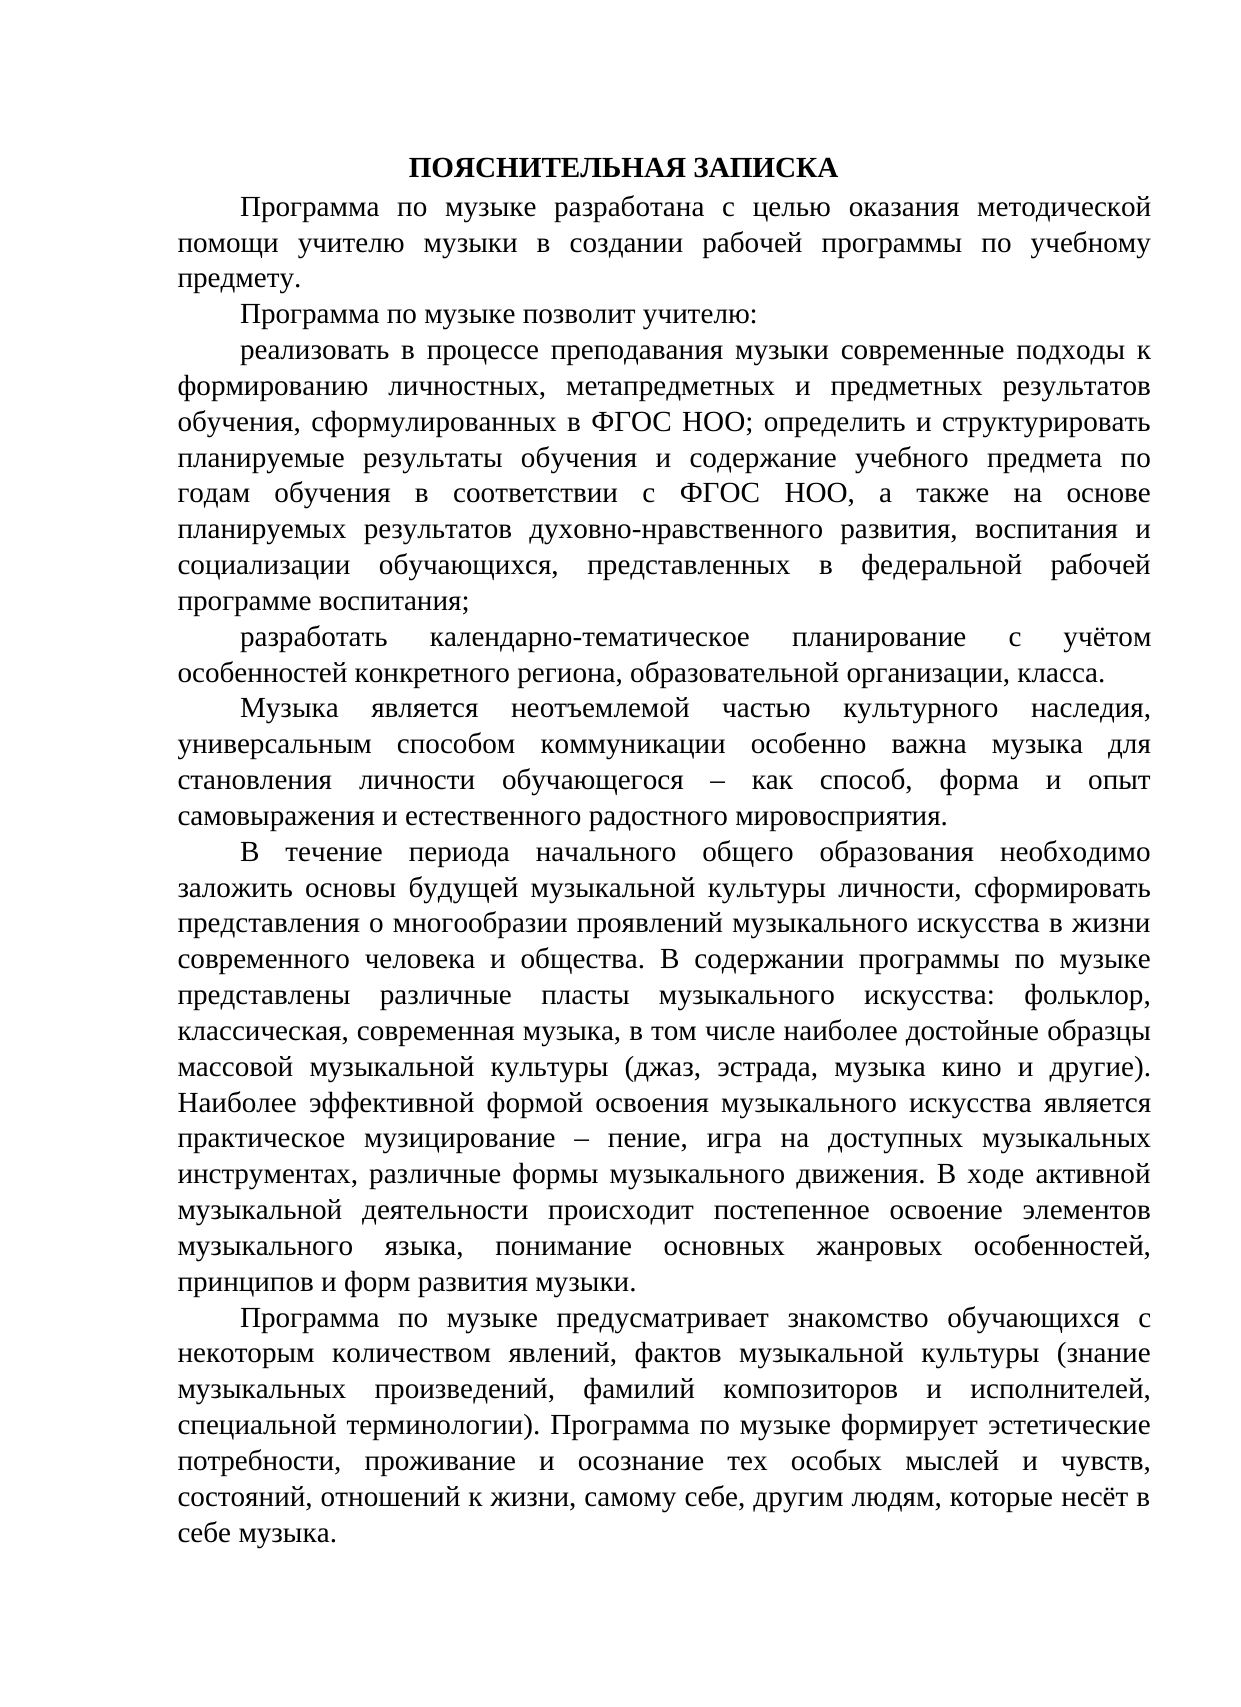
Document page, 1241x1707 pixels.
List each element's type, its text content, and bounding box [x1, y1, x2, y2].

text Музыка является неотъемлемой частью культурного наследия, универсальным способом коммуникации особенно важна музыка для становления личности обучающегося – как способ, форма и опыт самовыражения и естественного радостного мировосприятия. [177, 691, 1152, 832]
text Программа по музыке разработана с целью оказания методической помощи учителю музыки в создании рабочей программы по учебному предмету. [177, 189, 1152, 294]
text ПОЯСНИТЕЛЬНАЯ ЗАПИСКА [190, 150, 1152, 184]
text реализовать в процессе преподавания музыки современные подходы к формированию личностных, метапредметных и предметных результатов обучения, сформулированных в ФГОС НОО; определить и структурировать планируемые результаты обучения и содержание учебного предмета по годам обучения в соответствии с ФГОС НОО, а также на основе планируемых результатов духовно-нравственного развития, воспитания и социализации обучающихся, представленных в федеральной рабочей программе воспитания; [177, 332, 1152, 617]
text разработать календарно-тематическое планирование с учётом особенностей конкретного региона, образовательной организации, класса. [177, 619, 1152, 688]
text В течение периода начального общего образования необходимо заложить основы будущей музыкальной культуры личности, сформировать представления о многообразии проявлений музыкального искусства в жизни современного человека и общества. В содержании программы по музыке представлены различные пласты музыкального искусства: фольклор, классическая, современная музыка, в том числе наиболее достойные образцы массовой музыкальной культуры (джаз, эстрада, музыка кино и другие). Наиболее эффективной формой освоения музыкального искусства является практическое музицирование – пение, игра на доступных музыкальных инструментах, различные формы музыкального движения. В ходе активной музыкальной деятельности происходит постепенное освоение элементов музыкального языка, понимание основных жанровых особенностей, принципов и форм развития музыки. [177, 834, 1152, 1297]
text Программа по музыке позволит учителю: [177, 296, 1152, 330]
text Программа по музыке предусматривает знакомство обучающихся с некоторым количеством явлений, фактов музыкальной культуры (знание музыкальных произведений, фамилий композиторов и исполнителей, специальной терминологии). Программа по музыке формирует эстетические потребности, проживание и осознание тех особых мыслей и чувств, состояний, отношений к жизни, самому себе, другим людям, которые несёт в себе музыка. [177, 1300, 1152, 1548]
